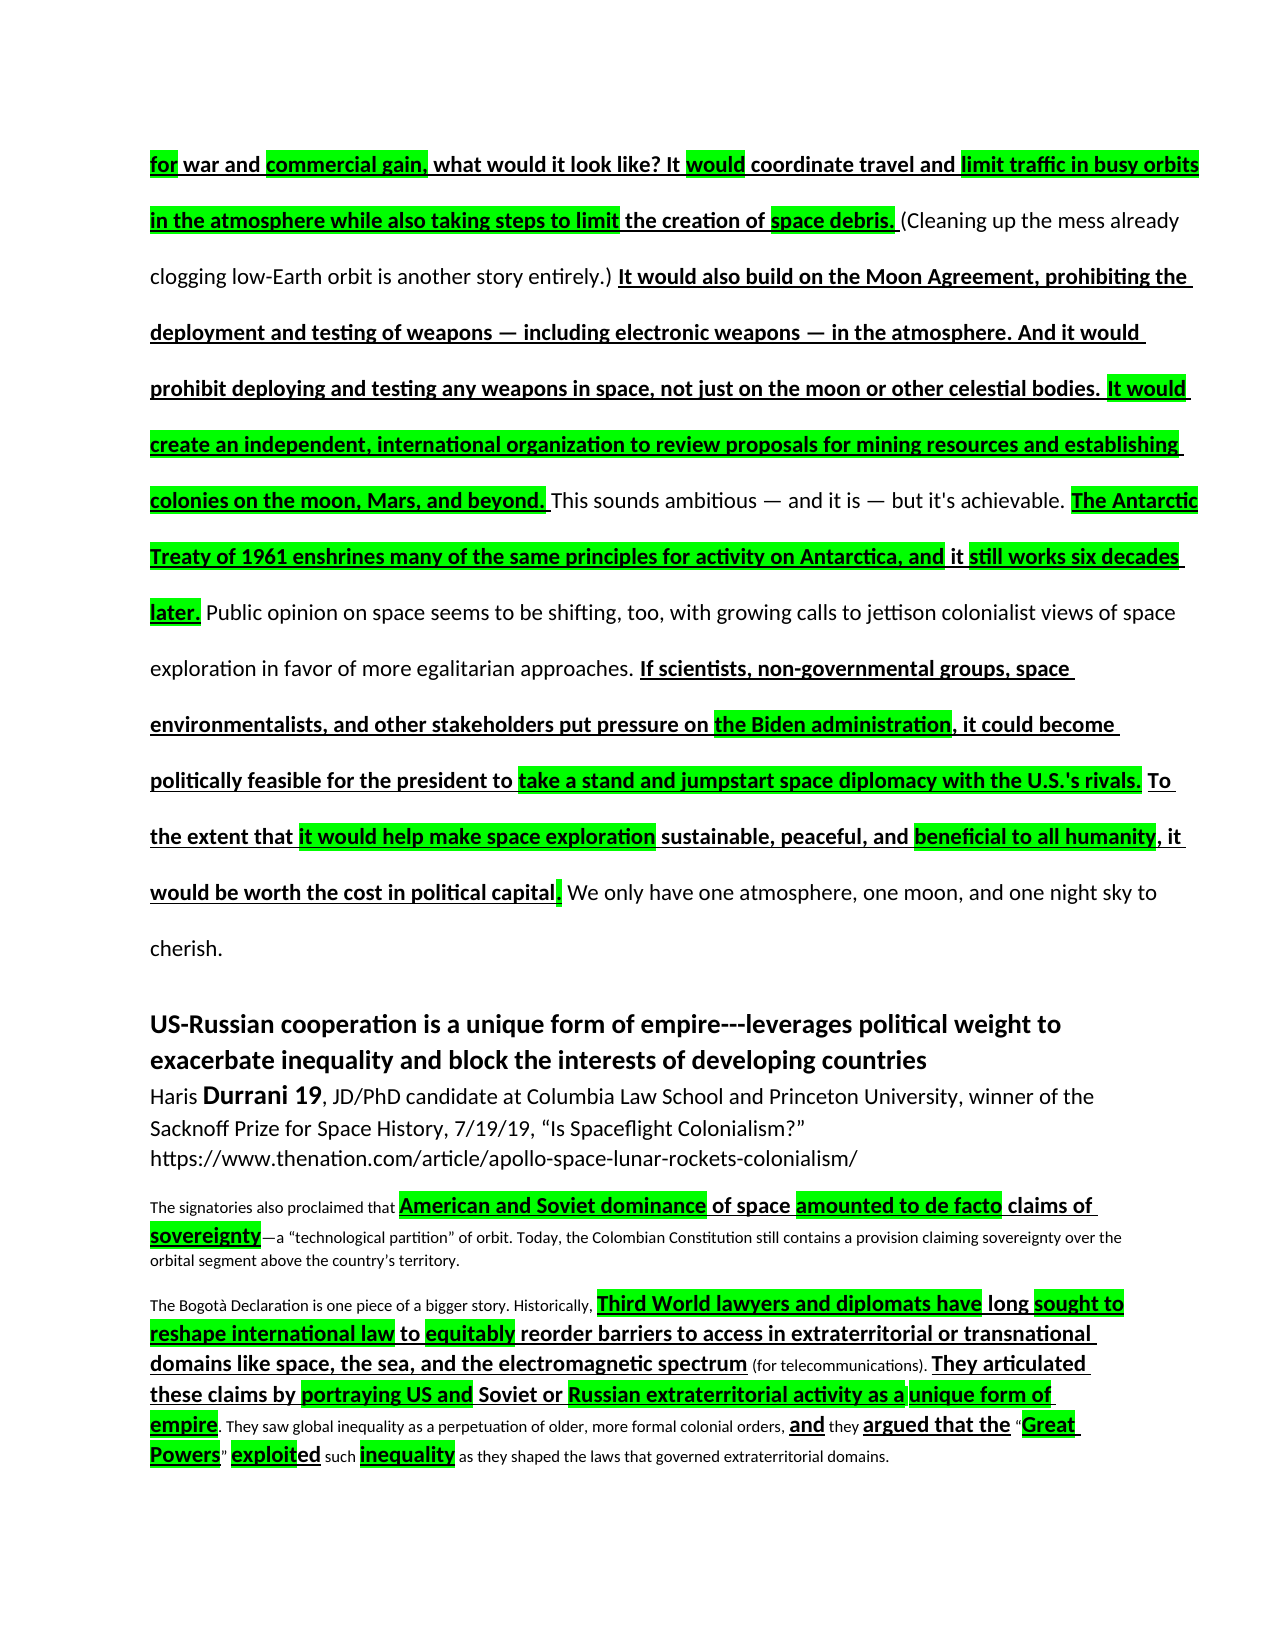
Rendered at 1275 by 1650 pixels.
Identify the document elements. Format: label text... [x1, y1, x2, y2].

text The Bogotà Declaration is one piece of a bigger story. Historically, Third World lawyers and diplomats have long sought to reshape international law to equitably reorder barriers to access in extraterritorial or transnational domains like space, the sea, and the electromagnetic spectrum (for telecommunications). They articulated these claims by portraying US and Soviet or Russian extraterritorial activity as a unique form of empire. They saw global inequality as a perpetuation of older, more formal colonial orders, and they argued that the “Great Powers” exploited such inequality as they shaped the laws that governed extraterritorial domains. [150, 1289, 1125, 1468]
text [150, 150, 1200, 963]
text Haris Durrani 19, JD/PhD candidate at Columbia Law School and Princeton University, winner of the Sacknoff Prize for Space History, 7/19/19, “Is Spaceflight Colonialism?” https://www.thenation.com/article/apollo-space-lunar-rockets-colonialism/ [150, 1078, 1125, 1172]
text The signatories also proclaimed that American and Soviet dominance of space amounted to de facto claims of sovereignty—a “technological partition” of orbit. Today, the Colombian Constitution still contains a provision claiming sovereignty over the orbital segment above the country’s territory. [150, 1191, 1125, 1271]
subtitle US-Russian cooperation is a unique form of empire---leverages political weight to exacerbate inequality and block the interests of developing countries [150, 1007, 1125, 1076]
